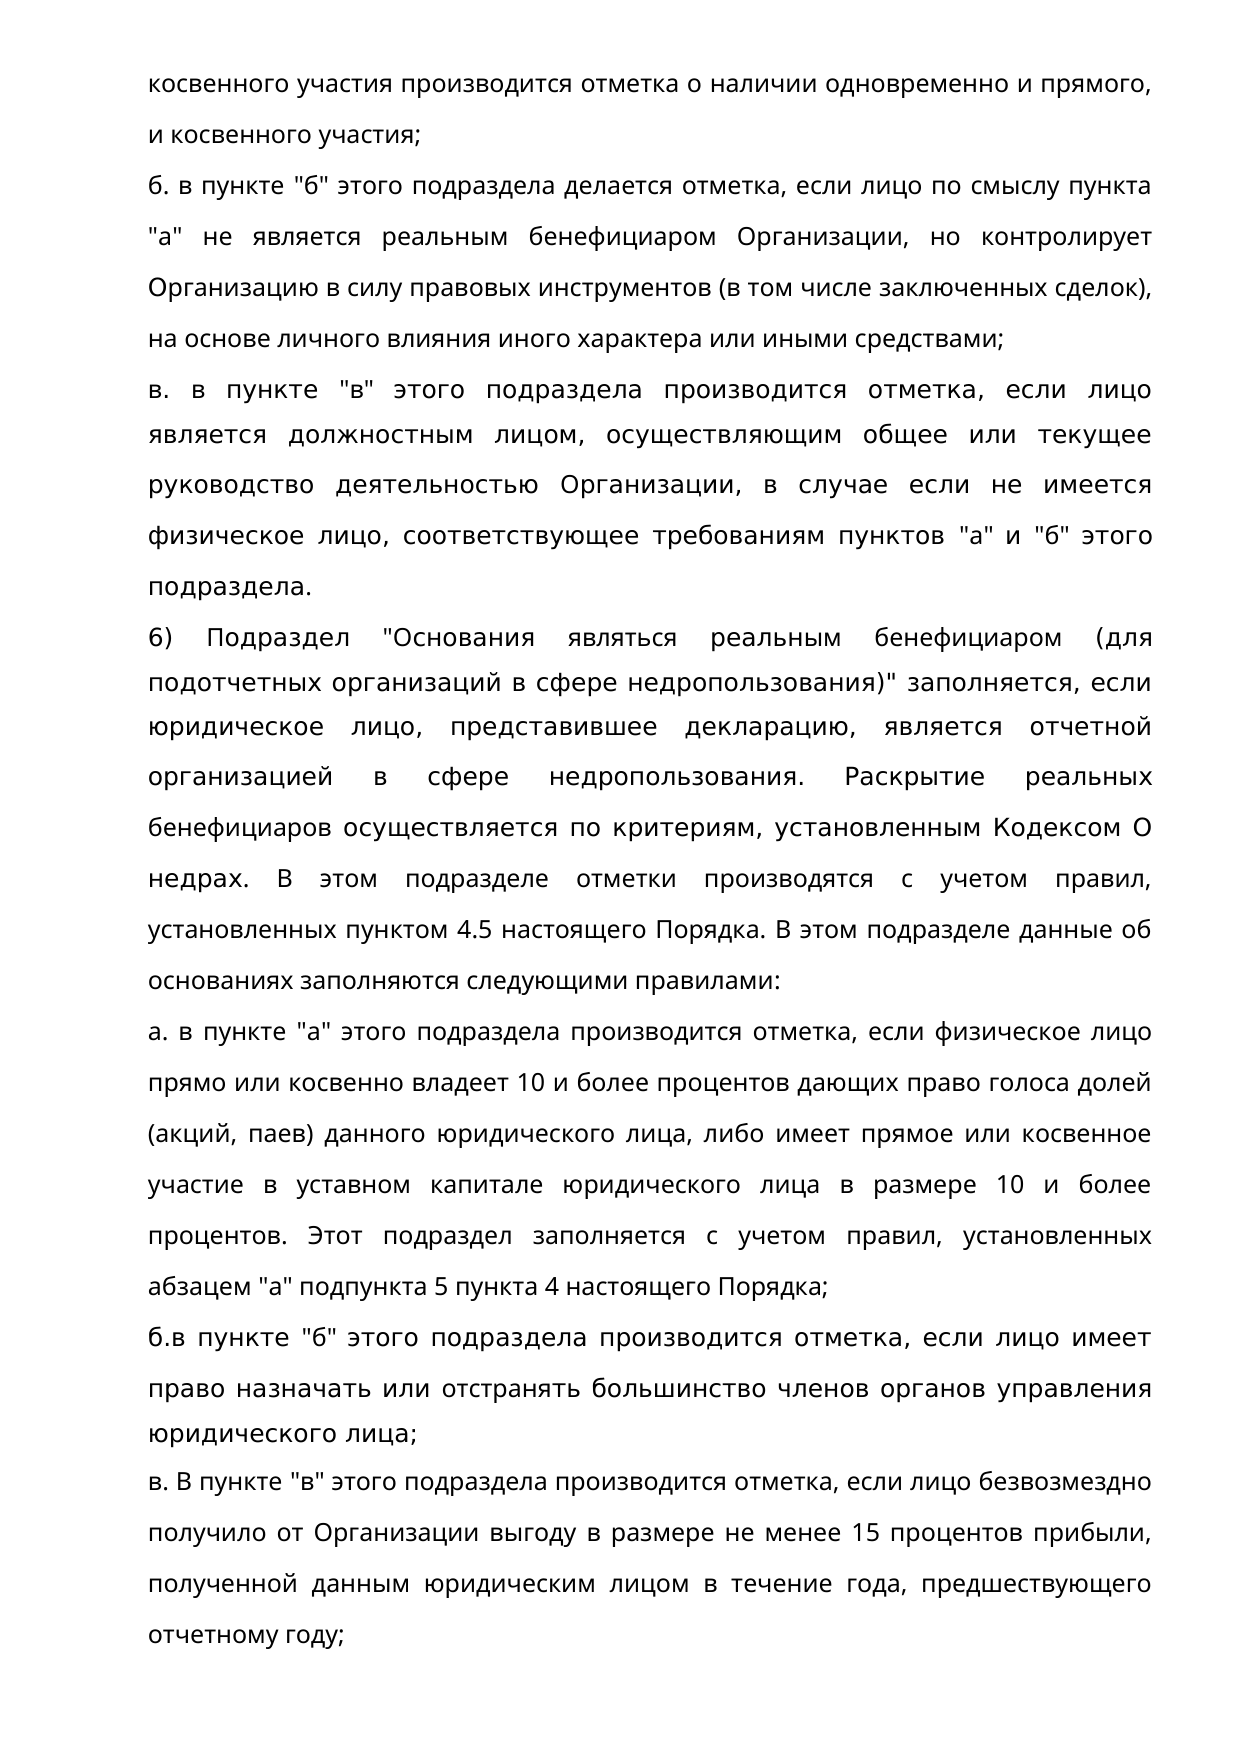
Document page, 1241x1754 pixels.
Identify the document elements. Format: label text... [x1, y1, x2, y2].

text а. в пункте "а" этого подраздела производится отметка, если физическое лицо прямо или косвенно владеет 10 и более процентов дающих право голоса долей (акций, паев) данного юридического лица, либо имеет прямое или косвенное участие в уставном капитале юридического лица в размере 10 и более процентов. Этот подраздел заполняется с учетом правил, установленных абзацем "а" подпункта 5 пункта 4 настоящего Порядка; [148, 1013, 1153, 1303]
text в. В пункте "в" этого подраздела производится отметка, если лицо безвозмездно получило от Организации выгоду в размере не менее 15 процентов прибыли, полученной данным юридическим лицом в течение года, предшествующего отчетному году; [148, 1463, 1153, 1650]
text в. в пункте "в" этого подраздела производится отметка, если лицо является должностным лицом, осуществляющим общее или текущее руководство деятельностью Организации, в случае если не имеется физическое лицо, соответствующее требованиям пунктов "а" и "б" этого подраздела. [148, 372, 1153, 603]
text б. в пункте "б" этого подраздела делается отметка, если лицо по смыслу пункта "а" не является реальным бенефициаром Организации, но контролирует Օрганизацию в силу правовых инструментов (в том числе заключенных сделок), на основе личного влияния иного характера или иными средствами; [148, 168, 1153, 355]
text 6) Подраздел "Основания являться реальным бенефициаром (для подотчетных организаций в сфере недропользования)" заполняется, если юридическое лицо, представившее декларацию, является отчетной организацией в сфере недропользования. Раскрытие реальных бенефициаров осуществляется по критериям, установленным Кодексом О недрах. В этом подразделе отметки производятся с учетом правил, установленных пунктом 4.5 настоящего Порядка. В этом подразделе данные об основаниях заполняются следующими правилами: [148, 620, 1153, 997]
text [148, 66, 1153, 151]
text б.в пункте "б" этого подраздела производится отметка, если лицо имеет право назначать или отстранять большинство членов органов управления юридического лица; [148, 1320, 1153, 1449]
